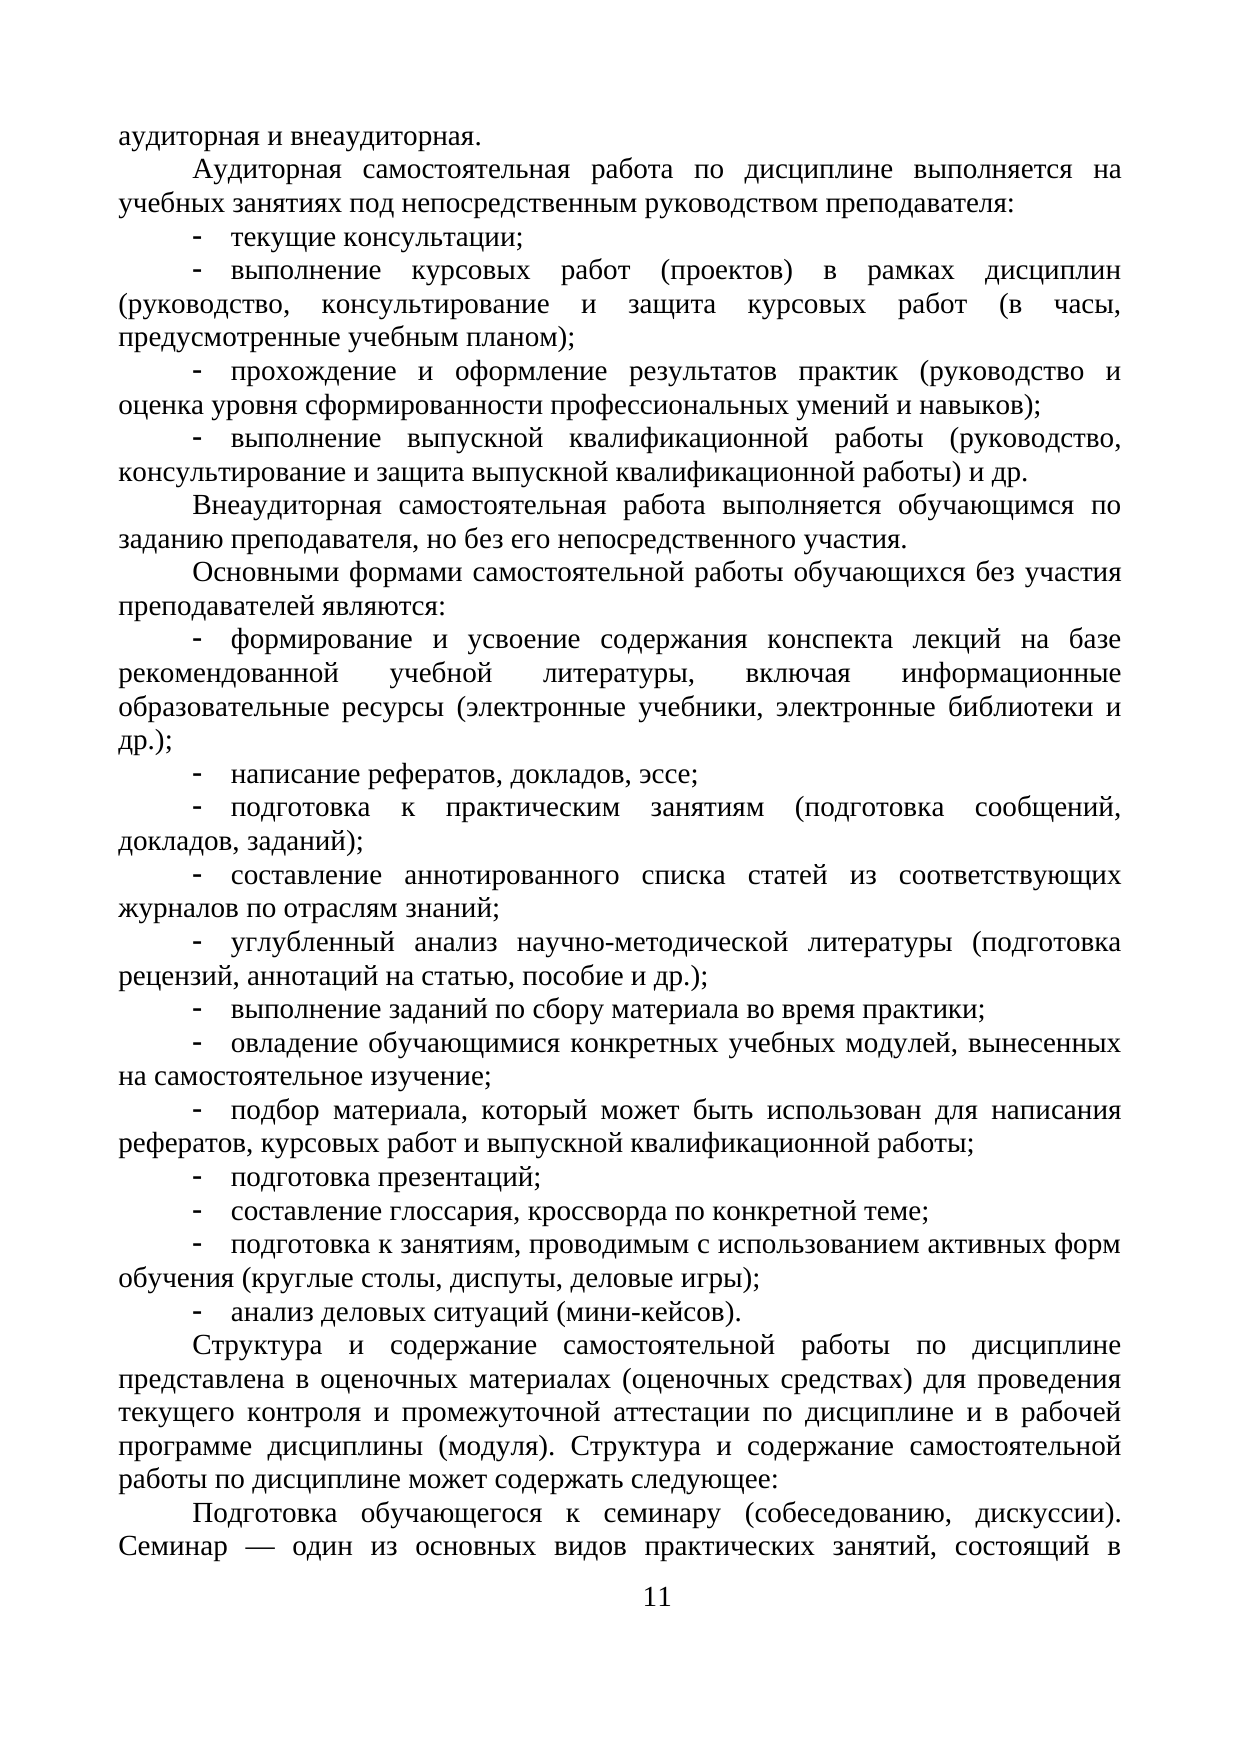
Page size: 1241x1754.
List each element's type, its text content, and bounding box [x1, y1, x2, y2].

text Аудиторная самостоятельная работа по дисциплине выполняется на учебных занятиях под непосредственным руководством преподавателя: [118, 152, 1122, 219]
list анализ деловых ситуаций (мини-кейсов). [118, 1294, 1122, 1327]
list составление глоссария, кроссворда по конкретной теме; [118, 1193, 1122, 1226]
list текущие консультации; [118, 219, 1122, 252]
list написание рефератов, докладов, эссе; [118, 756, 1122, 789]
list овладение обучающимися конкретных учебных модулей, вынесенных на самостоятельное изучение; [118, 1025, 1122, 1092]
list составление аннотированного списка статей из соответствующих журналов по отраслям знаний; [118, 857, 1122, 924]
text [118, 1495, 1122, 1562]
list подготовка к занятиям, проводимым с использованием активных форм обучения (круглые столы, диспуты, деловые игры); [118, 1226, 1122, 1294]
list углубленный анализ научно-методической литературы (подготовка рецензий, аннотаций на статью, пособие и др.); [118, 924, 1122, 991]
text Внеаудиторная самостоятельная работа выполняется обучающимся по заданию преподавателя, но без его непосредственного участия. [118, 487, 1122, 554]
list подбор материала, который может быть использован для написания рефератов, курсовых работ и выпускной квалификационной работы; [118, 1092, 1122, 1159]
list выполнение заданий по сбору материала во время практики; [118, 991, 1122, 1025]
list выполнение курсовых работ (проектов) в рамках дисциплин (руководство, консультирование и защита курсовых работ (в часы, предусмотренные учебным планом); [118, 252, 1122, 353]
list формирование и усвоение содержания конспекта лекций на базе рекомендованной учебной литературы, включая информационные образовательные ресурсы (электронные учебники, электронные библиотеки и др.); [118, 622, 1122, 756]
list прохождение и оформление результатов практик (руководство и оценка уровня сформированности профессиональных умений и навыков); [118, 353, 1122, 420]
text Структура и содержание самостоятельной работы по дисциплине представлена в оценочных материалах (оценочных средствах) для проведения текущего контроля и промежуточной аттестации по дисциплине и в рабочей программе дисциплины (модуля). Структура и содержание самостоятельной работы по дисциплине может содержать следующее: [118, 1327, 1122, 1495]
text Основными формами самостоятельной работы обучающихся без участия преподавателей являются: [118, 554, 1122, 622]
list подготовка к практическим занятиям (подготовка сообщений, докладов, заданий); [118, 789, 1122, 857]
list подготовка презентаций; [118, 1159, 1122, 1193]
list выполнение выпускной квалификационной работы (руководство, консультирование и защита выпускной квалификационной работы) и др. [118, 420, 1122, 487]
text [118, 118, 1122, 152]
